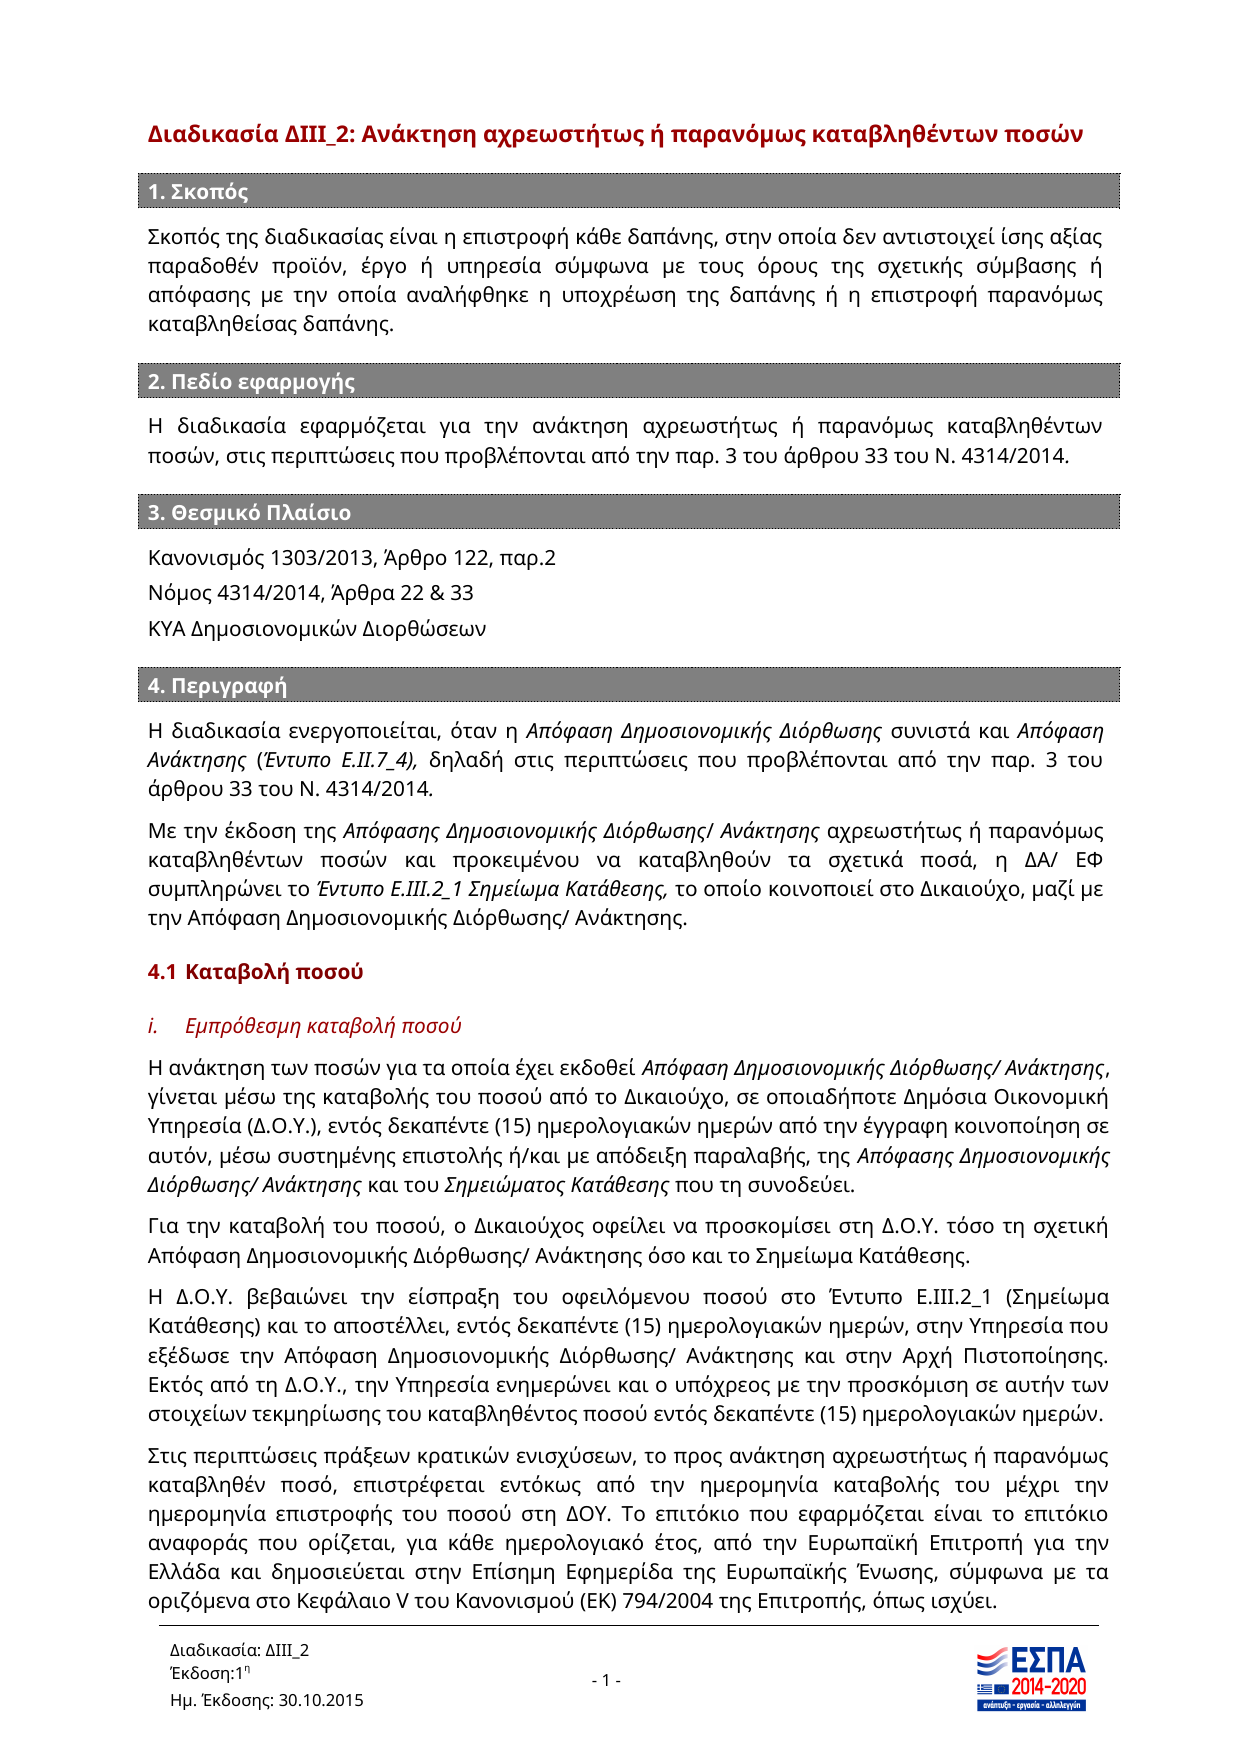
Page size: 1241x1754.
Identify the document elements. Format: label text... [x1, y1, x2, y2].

text 2. Πεδίο εφαρμογής [138, 363, 1120, 398]
picture [974, 1645, 1089, 1713]
text Νόμος 4314/2014, Άρθρα 22 & 33 [148, 577, 1104, 606]
text 1. Σκοπός [138, 173, 1120, 208]
text Κανονισμός 1303/2013, Άρθρο 122, παρ.2 [148, 542, 1104, 571]
text Η Δ.Ο.Υ. βεβαιώνει την είσπραξη του οφειλόμενου ποσού στο Έντυπο Ε.ΙΙΙ.2_1 (Σημείωμα Κατάθεσης) και το αποστέλλει, εντός δεκαπέντε (15) ημερολογιακών ημερών, στην Υπηρεσία που εξέδωσε την Απόφαση Δημοσιονομικής Διόρθωσης/ Ανάκτησης και στην Αρχή Πιστοποίησης. Εκτός από τη Δ.Ο.Υ., την Υπηρεσία ενημερώνει και ο υπόχρεος με την προσκόμιση σε αυτήν των στοιχείων τεκμηρίωσης του καταβληθέντος ποσού εντός δεκαπέντε (15) ημερολογιακών ημερών. [148, 1281, 1110, 1427]
list Καταβολή ποσού [148, 956, 1110, 986]
list Εμπρόθεσμη καταβολή ποσού [148, 1011, 1110, 1040]
subtitle Διαδικασία ΔΙΙΙ_2: Ανάκτηση αχρεωστήτως ή παρανόμως καταβληθέντων ποσών [148, 119, 1110, 148]
text Σκοπός της διαδικασίας είναι η επιστροφή κάθε δαπάνης, στην οποία δεν αντιστοιχεί ίσης αξίας παραδοθέν προϊόν, έργο ή υπηρεσία σύμφωνα με τους όρους της σχετικής σύμβασης ή απόφασης με την οποία αναλήφθηκε η υποχρέωση της δαπάνης ή η επιστροφή παρανόμως καταβληθείσας δαπάνης. [148, 221, 1104, 338]
text Η διαδικασία ενεργοποιείται, όταν η Απόφαση Δημοσιονομικής Διόρθωσης συνιστά και Απόφαση Ανάκτησης (Έντυπο E.II.7_4), δηλαδή στις περιπτώσεις που προβλέπονται από την παρ. 3 του άρθρου 33 του Ν. 4314/2014. [148, 715, 1104, 802]
text Στις περιπτώσεις πράξεων κρατικών ενισχύσεων, το προς ανάκτηση αχρεωστήτως ή παρανόμως καταβληθέν ποσό, επιστρέφεται εντόκως από την ημερομηνία καταβολής του μέχρι την ημερομηνία επιστροφής του ποσού στη ΔΟΥ. Το επιτόκιο που εφαρμόζεται είναι το επιτόκιο αναφοράς που ορίζεται, για κάθε ημερολογιακό έτος, από την Ευρωπαϊκή Επιτροπή για την Ελλάδα και δημοσιεύεται στην Επίσημη Εφημερίδα της Ευρωπαϊκής Ένωσης, σύμφωνα με τα οριζόμενα στο Κεφάλαιο V του Κανονισμού (ΕΚ) 794/2004 της Επιτροπής, όπως ισχύει. [148, 1440, 1110, 1615]
text Για την καταβολή του ποσού, ο Δικαιούχος οφείλει να προσκομίσει στη Δ.Ο.Υ. τόσο τη σχετική Απόφαση Δημοσιονομικής Διόρθωσης/ Ανάκτησης όσο και το Σημείωμα Κατάθεσης. [148, 1211, 1110, 1269]
text 4. Περιγραφή [138, 667, 1120, 702]
text Με την έκδοση της Απόφασης Δημοσιονομικής Διόρθωσης/ Ανάκτησης αχρεωστήτως ή παρανόμως καταβληθέντων ποσών και προκειμένου να καταβληθούν τα σχετικά ποσά, η ΔΑ/ ΕΦ συμπληρώνει το Έντυπο Ε.ΙΙΙ.2_1 Σημείωμα Κατάθεσης, το οποίο κοινοποιεί στο Δικαιούχο, μαζί με την Απόφαση Δημοσιονομικής Διόρθωσης/ Ανάκτησης. [148, 815, 1104, 931]
text ΚΥΑ Δημοσιονομικών Διορθώσεων [148, 613, 1104, 642]
text Η ανάκτηση των ποσών για τα οποία έχει εκδοθεί Απόφαση Δημοσιονομικής Διόρθωσης/ Ανάκτησης, γίνεται μέσω της καταβολής του ποσού από το Δικαιούχο, σε οποιαδήποτε Δημόσια Οικονομική Υπηρεσία (Δ.Ο.Υ.), εντός δεκαπέντε (15) ημερολογιακών ημερών από την έγγραφη κοινοποίηση σε αυτόν, μέσω συστημένης επιστολής ή/και με απόδειξη παραλαβής, της Απόφασης Δημοσιονομικής Διόρθωσης/ Ανάκτησης και του Σημειώματος Κατάθεσης που τη συνοδεύει. [148, 1052, 1110, 1198]
text Η διαδικασία εφαρμόζεται για την ανάκτηση αχρεωστήτως ή παρανόμως καταβληθέντων ποσών, στις περιπτώσεις που προβλέπονται από την παρ. 3 του άρθρου 33 του Ν. 4314/2014. [148, 411, 1104, 469]
text 3. Θεσμικό Πλαίσιο [138, 494, 1120, 529]
